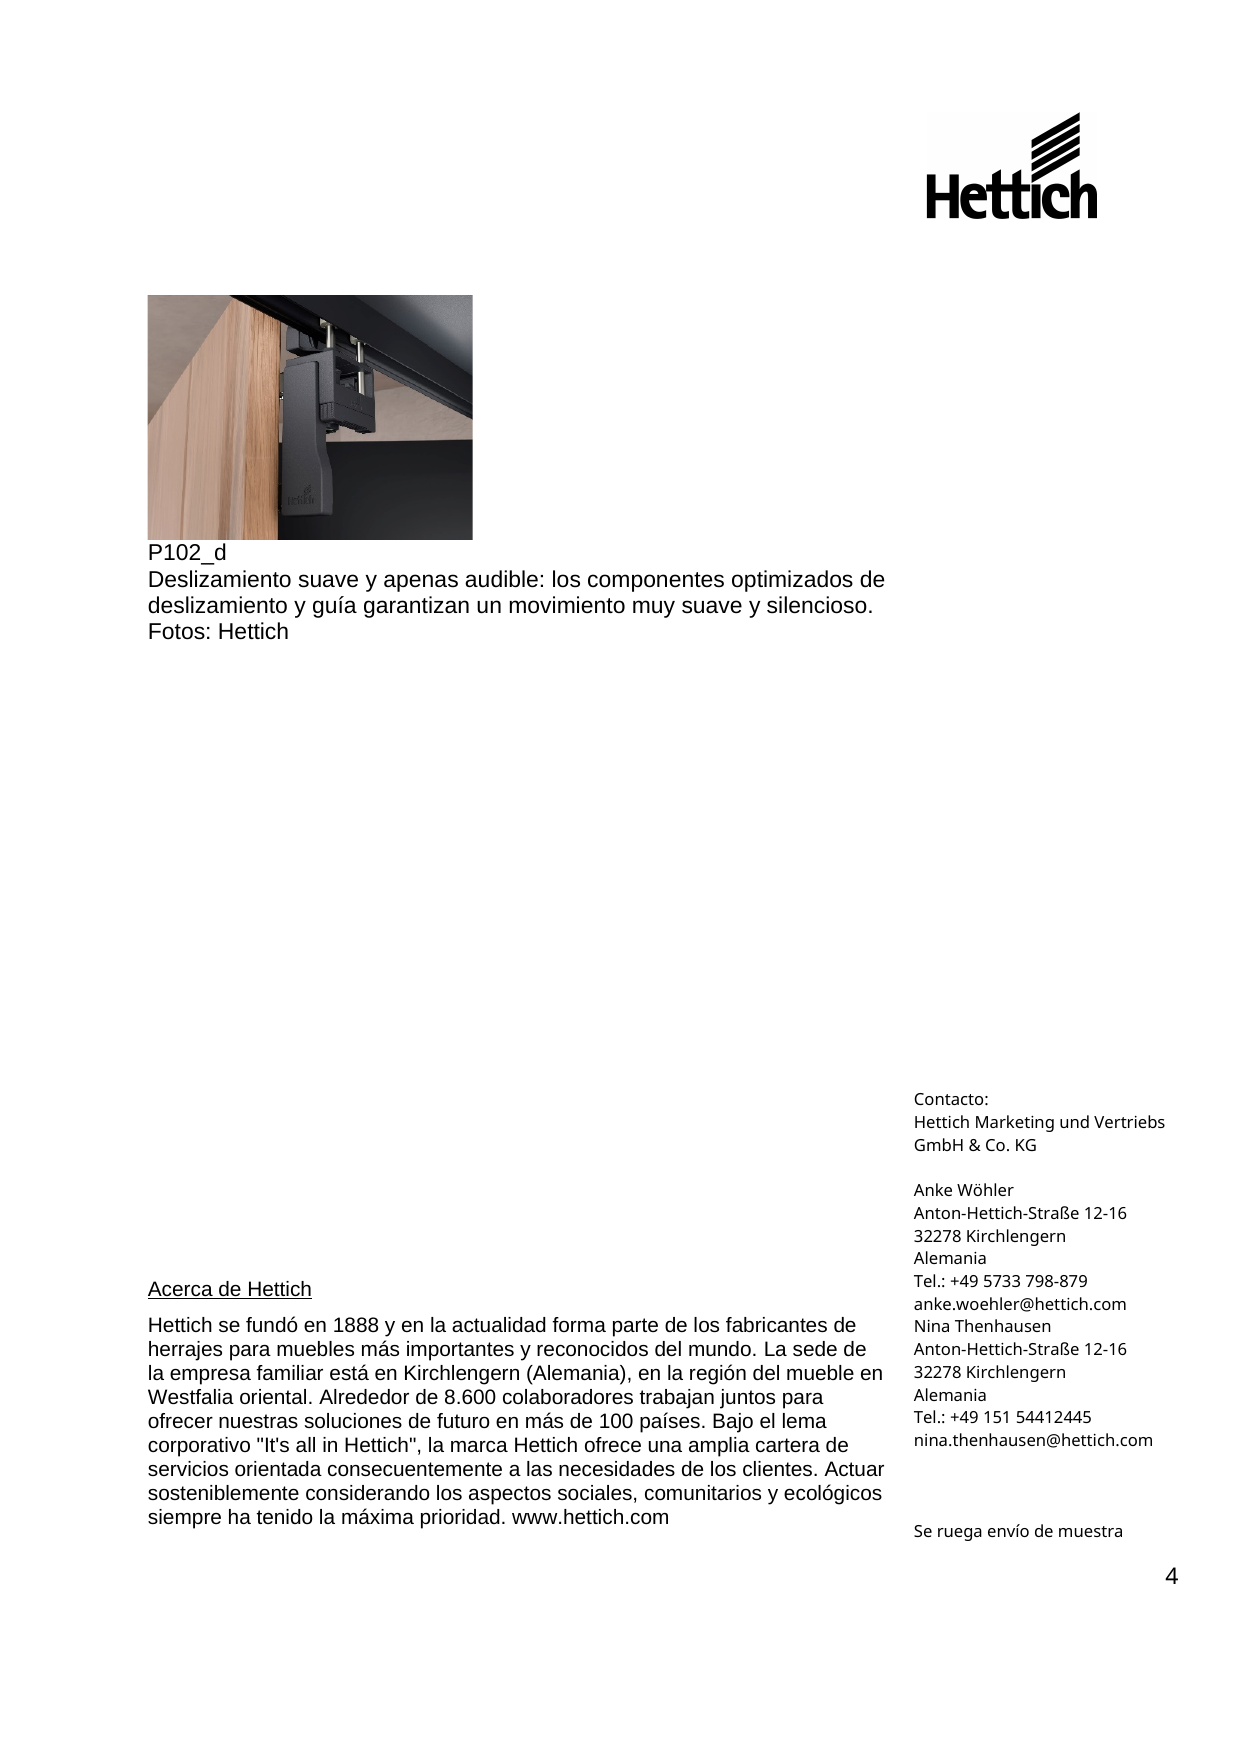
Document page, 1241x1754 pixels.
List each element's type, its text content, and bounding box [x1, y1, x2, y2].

text Deslizamiento suave y apenas audible: los componentes optimizados de deslizamiento y guía garantizan un movimiento muy suave y silencioso. Fotos: Hettich [148, 566, 886, 644]
text Hettich se fundó en 1888 y en la actualidad forma parte de los fabricantes de herrajes para muebles más importantes y reconocidos del mundo. La sede de la empresa familiar está en Kirchlengern (Alemania), en la región del mueble en Westfalia oriental. Alrededor de 8.600 colaboradores trabajan juntos para ofrecer nuestras soluciones de futuro en más de 100 países. Bajo el lema corporativo "It's all in Hettich", la marca Hettich ofrece una amplia cartera de servicios orientada consecuentemente a las necesidades de los clientes. Actuar sosteniblemente considerando los aspectos sociales, comunitarios y ecológicos siempre ha tenido la máxima prioridad. www.hettich.com [148, 1313, 886, 1529]
text Acerca de Hettich [148, 1277, 886, 1301]
picture [147, 295, 473, 540]
picture [926, 112, 1097, 219]
text P102_d [148, 539, 886, 566]
